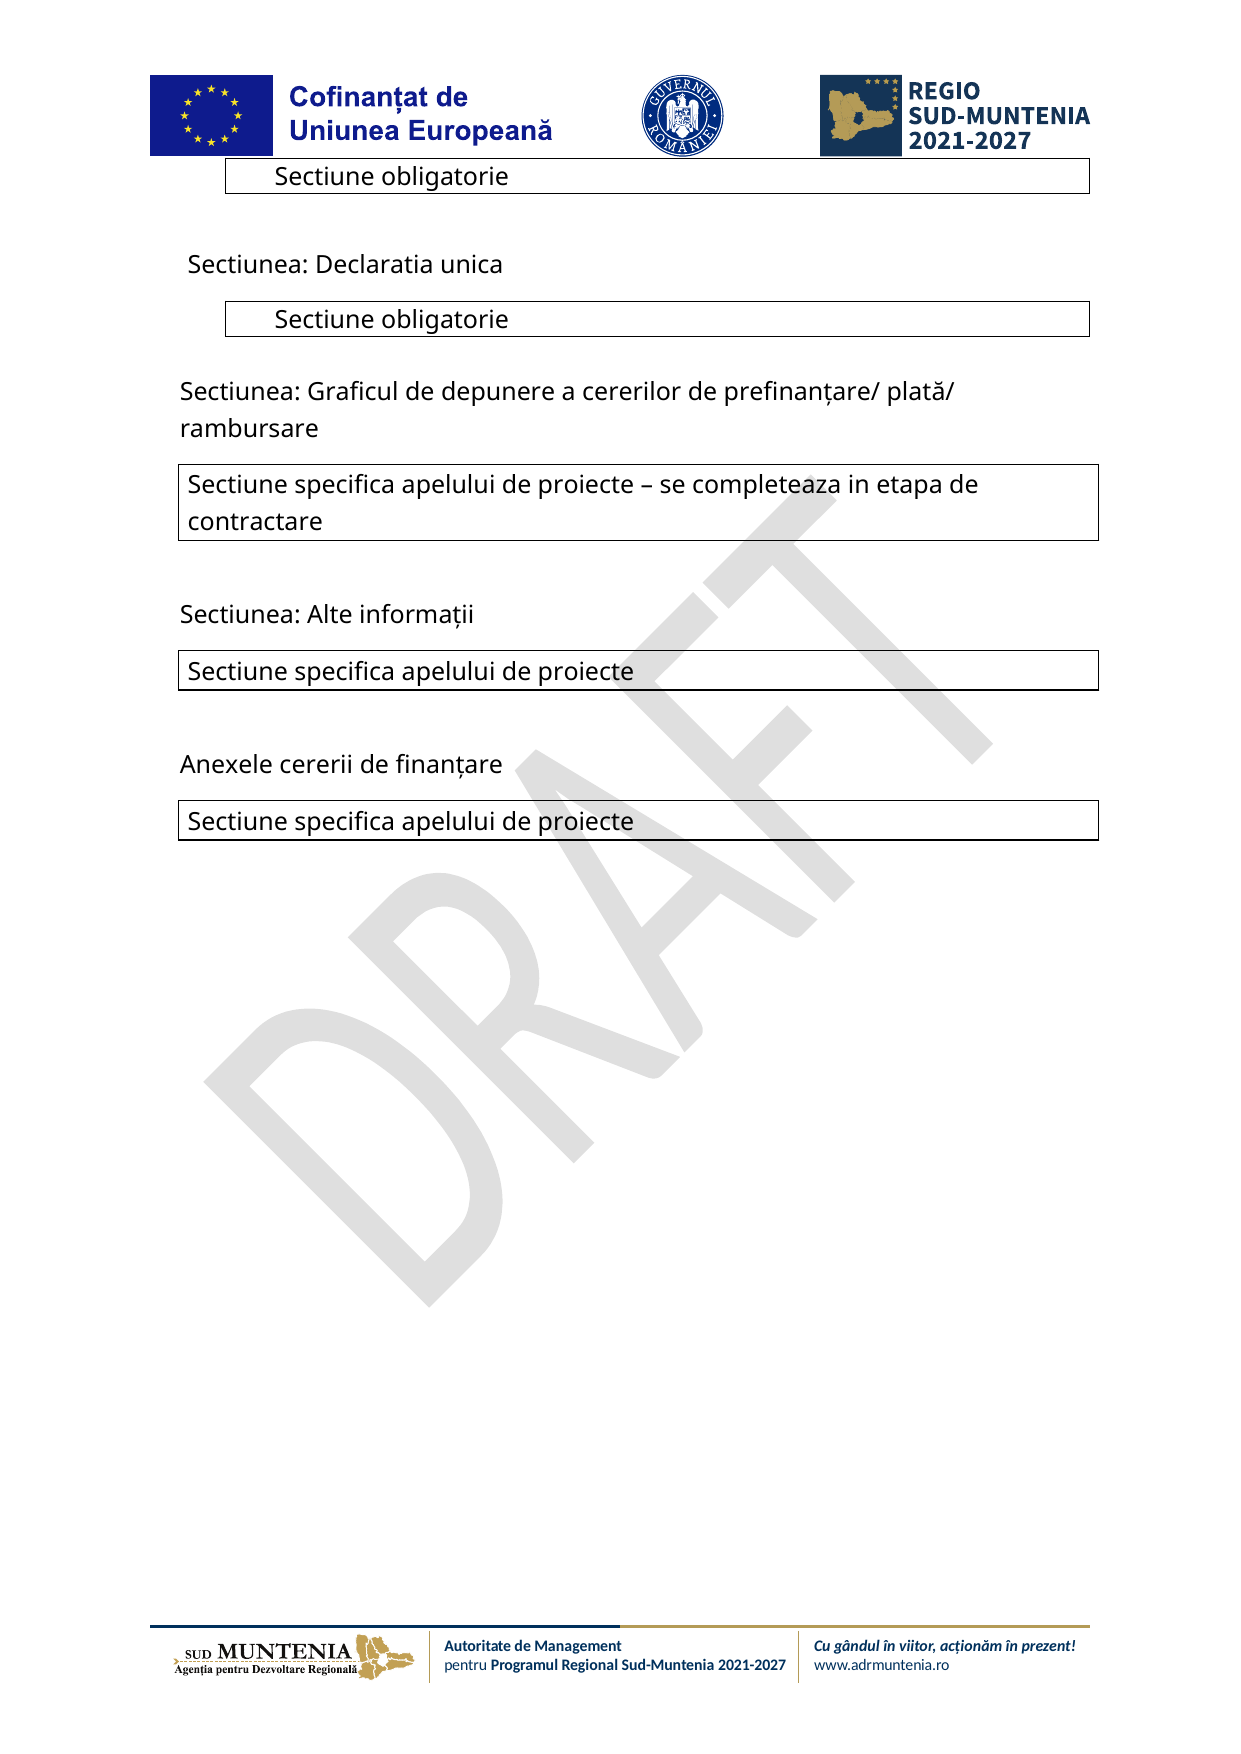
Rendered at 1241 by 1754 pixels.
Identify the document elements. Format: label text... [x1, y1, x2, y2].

text Sectiune specifica apelului de proiecte [179, 801, 1098, 839]
table_header Sectiune obligatorie [226, 159, 1089, 193]
text Sectiune specifica apelului de proiecte – se completeaza in etapa de contractare [179, 465, 1098, 540]
list Anexele cererii de finanțare [179, 747, 1090, 781]
text Sectiunea: Declaratia unica [187, 247, 1090, 281]
text Sectiune specifica apelului de proiecte [179, 651, 1098, 689]
list Sectiunea: Graficul de depunere a cererilor de prefinanțare/ plată/ rambursare [179, 373, 1090, 444]
list Sectiunea: Alte informații [179, 597, 1090, 631]
table_header Sectiune obligatorie [226, 302, 1089, 336]
